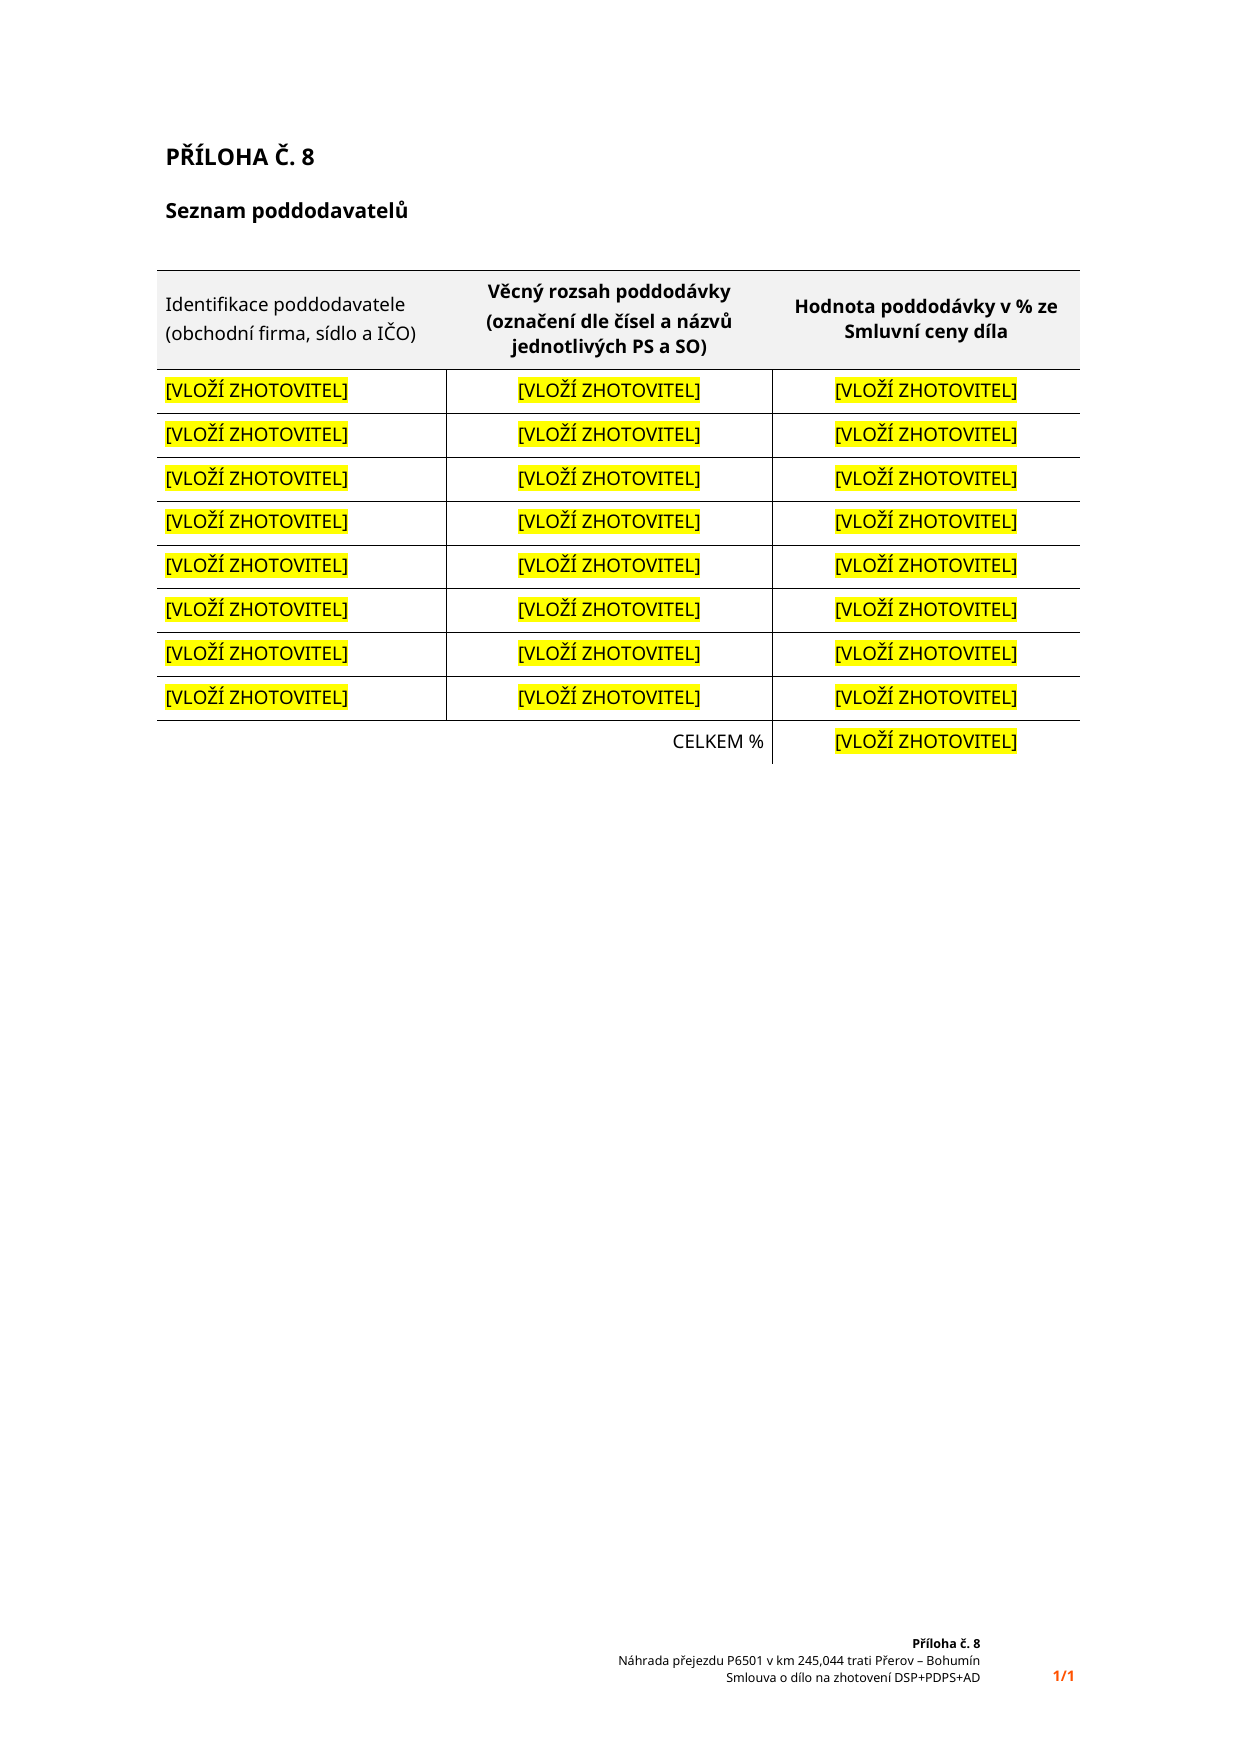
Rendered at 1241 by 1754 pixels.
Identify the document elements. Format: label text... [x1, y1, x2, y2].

table_cell [VLOŽÍ ZHOTOVITEL] [157, 414, 446, 457]
table_header Věcný rozsah poddodávky (označení dle čísel a názvů jednotlivých PS a SO) [446, 271, 772, 369]
table_cell [VLOŽÍ ZHOTOVITEL] [447, 589, 772, 632]
table_header Identifikace poddodavatele (obchodní firma, sídlo a IČO) [157, 271, 446, 369]
table_cell [VLOŽÍ ZHOTOVITEL] [157, 370, 446, 413]
table_cell [VLOŽÍ ZHOTOVITEL] [773, 677, 1080, 720]
table_cell [VLOŽÍ ZHOTOVITEL] [157, 502, 446, 544]
table_cell [VLOŽÍ ZHOTOVITEL] [773, 589, 1080, 632]
table_cell [VLOŽÍ ZHOTOVITEL] [447, 458, 772, 501]
table_cell [VLOŽÍ ZHOTOVITEL] [157, 546, 446, 588]
table_cell [VLOŽÍ ZHOTOVITEL] [447, 502, 772, 544]
table_cell [VLOŽÍ ZHOTOVITEL] [447, 633, 772, 676]
table_cell [VLOŽÍ ZHOTOVITEL] [447, 414, 772, 457]
table_header Hodnota poddodávky v % ze Smluvní ceny díla [772, 271, 1080, 369]
text Příloha č. 8 [165, 141, 1075, 173]
text Seznam poddodavatelů [165, 197, 1075, 225]
table_cell [VLOŽÍ ZHOTOVITEL] [447, 546, 772, 588]
table_cell [VLOŽÍ ZHOTOVITEL] [447, 677, 772, 720]
table_cell [VLOŽÍ ZHOTOVITEL] [773, 370, 1080, 413]
table_cell CELKEM % [157, 721, 772, 764]
table_cell [VLOŽÍ ZHOTOVITEL] [773, 458, 1080, 501]
table_cell [VLOŽÍ ZHOTOVITEL] [157, 458, 446, 501]
table_cell [VLOŽÍ ZHOTOVITEL] [447, 370, 772, 413]
table_cell [VLOŽÍ ZHOTOVITEL] [157, 633, 446, 676]
table_cell [VLOŽÍ ZHOTOVITEL] [773, 546, 1080, 588]
table_cell [VLOŽÍ ZHOTOVITEL] [773, 633, 1080, 676]
table_cell [VLOŽÍ ZHOTOVITEL] [773, 502, 1080, 544]
table_cell [VLOŽÍ ZHOTOVITEL] [157, 677, 446, 720]
table_cell [VLOŽÍ ZHOTOVITEL] [773, 414, 1080, 457]
table_cell [VLOŽÍ ZHOTOVITEL] [157, 589, 446, 632]
table_cell [VLOŽÍ ZHOTOVITEL] [773, 721, 1080, 764]
